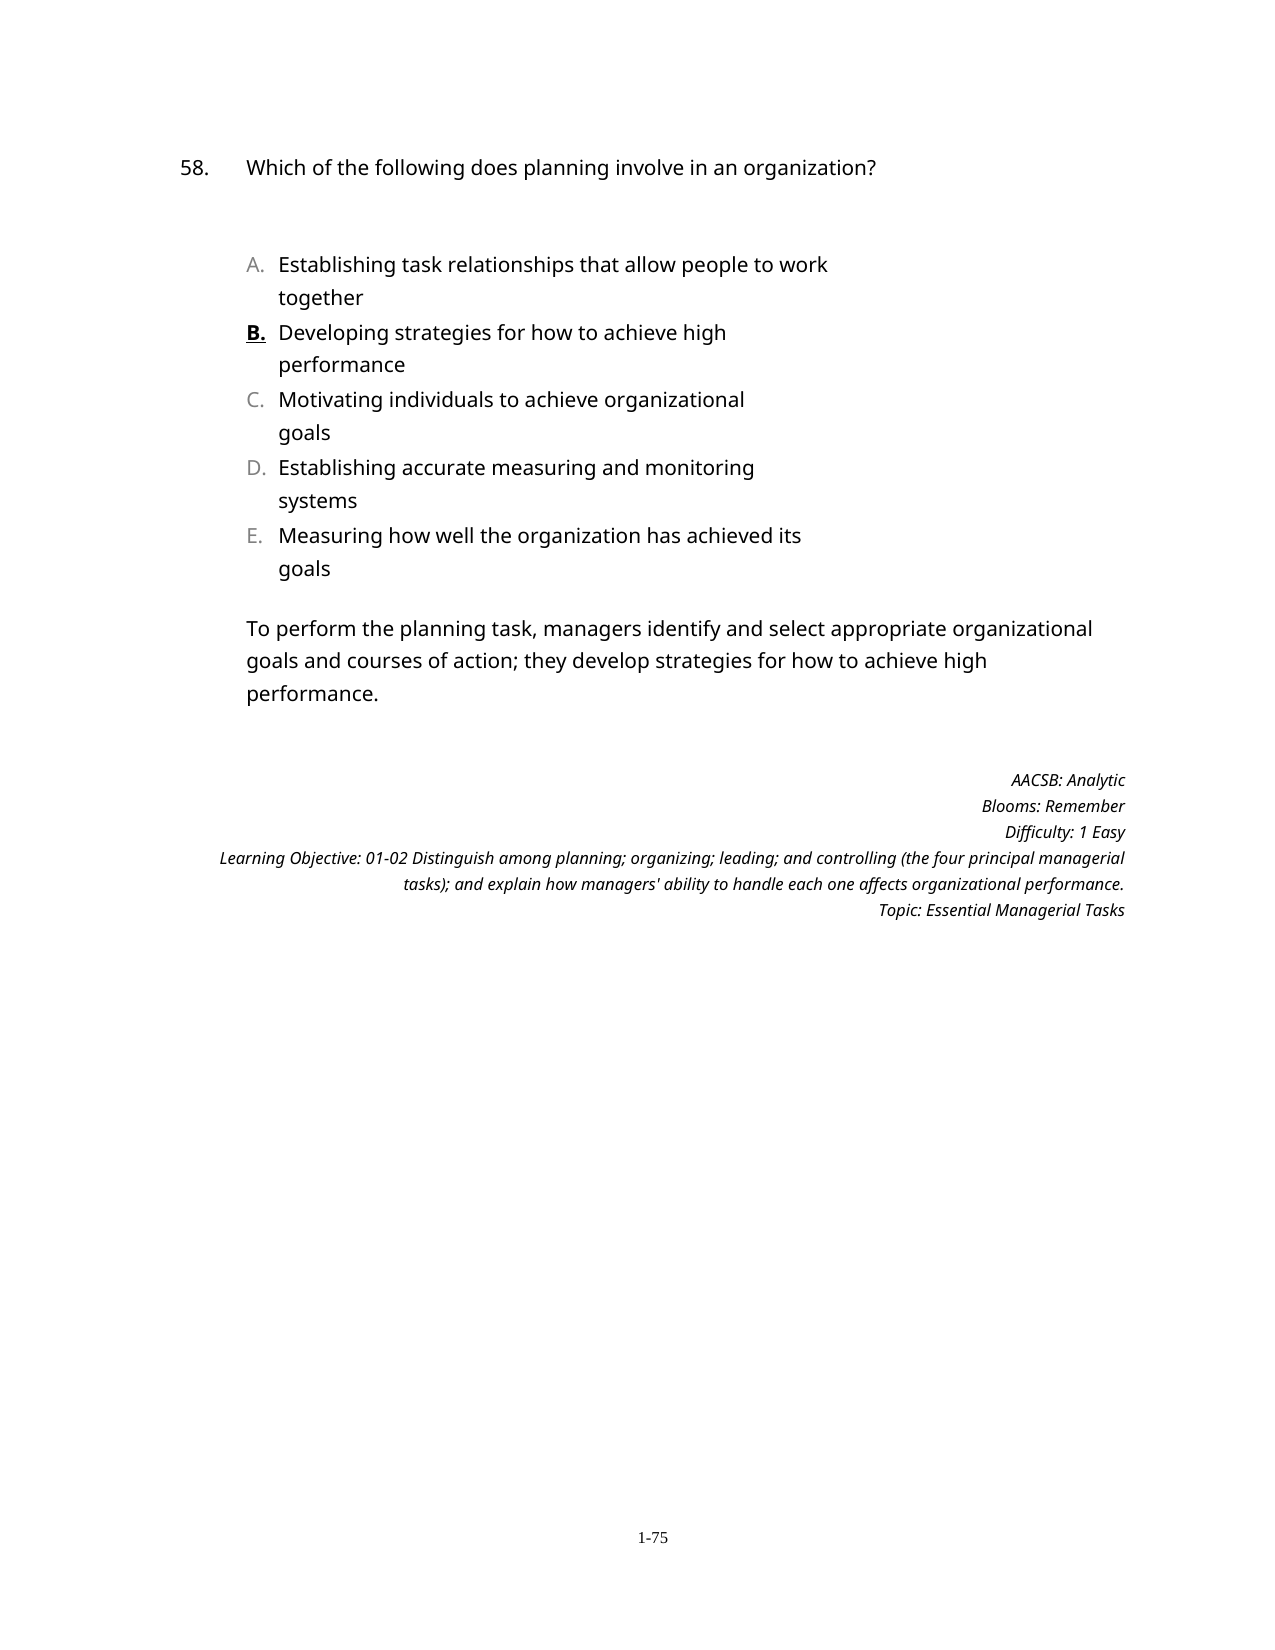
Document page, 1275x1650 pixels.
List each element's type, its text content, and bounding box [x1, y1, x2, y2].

table_header Which of the following does planning involve in an organization? To perform the planning task, managers identify and select appropriate organizational goals and courses of action; they develop strategies for how to achieve high performance. [246, 153, 1125, 739]
table_header 58. [180, 153, 246, 739]
table_header AACSB: Analytic Blooms: Remember Difficulty: 1 Easy Learning Objective: 01-02 Distinguish among planning; organizing; leading; and controlling (the four principal managerial tasks); and explain how managers' ability to handle each one affects organizational performance. Topic: Essential Managerial Tasks [180, 768, 1125, 957]
